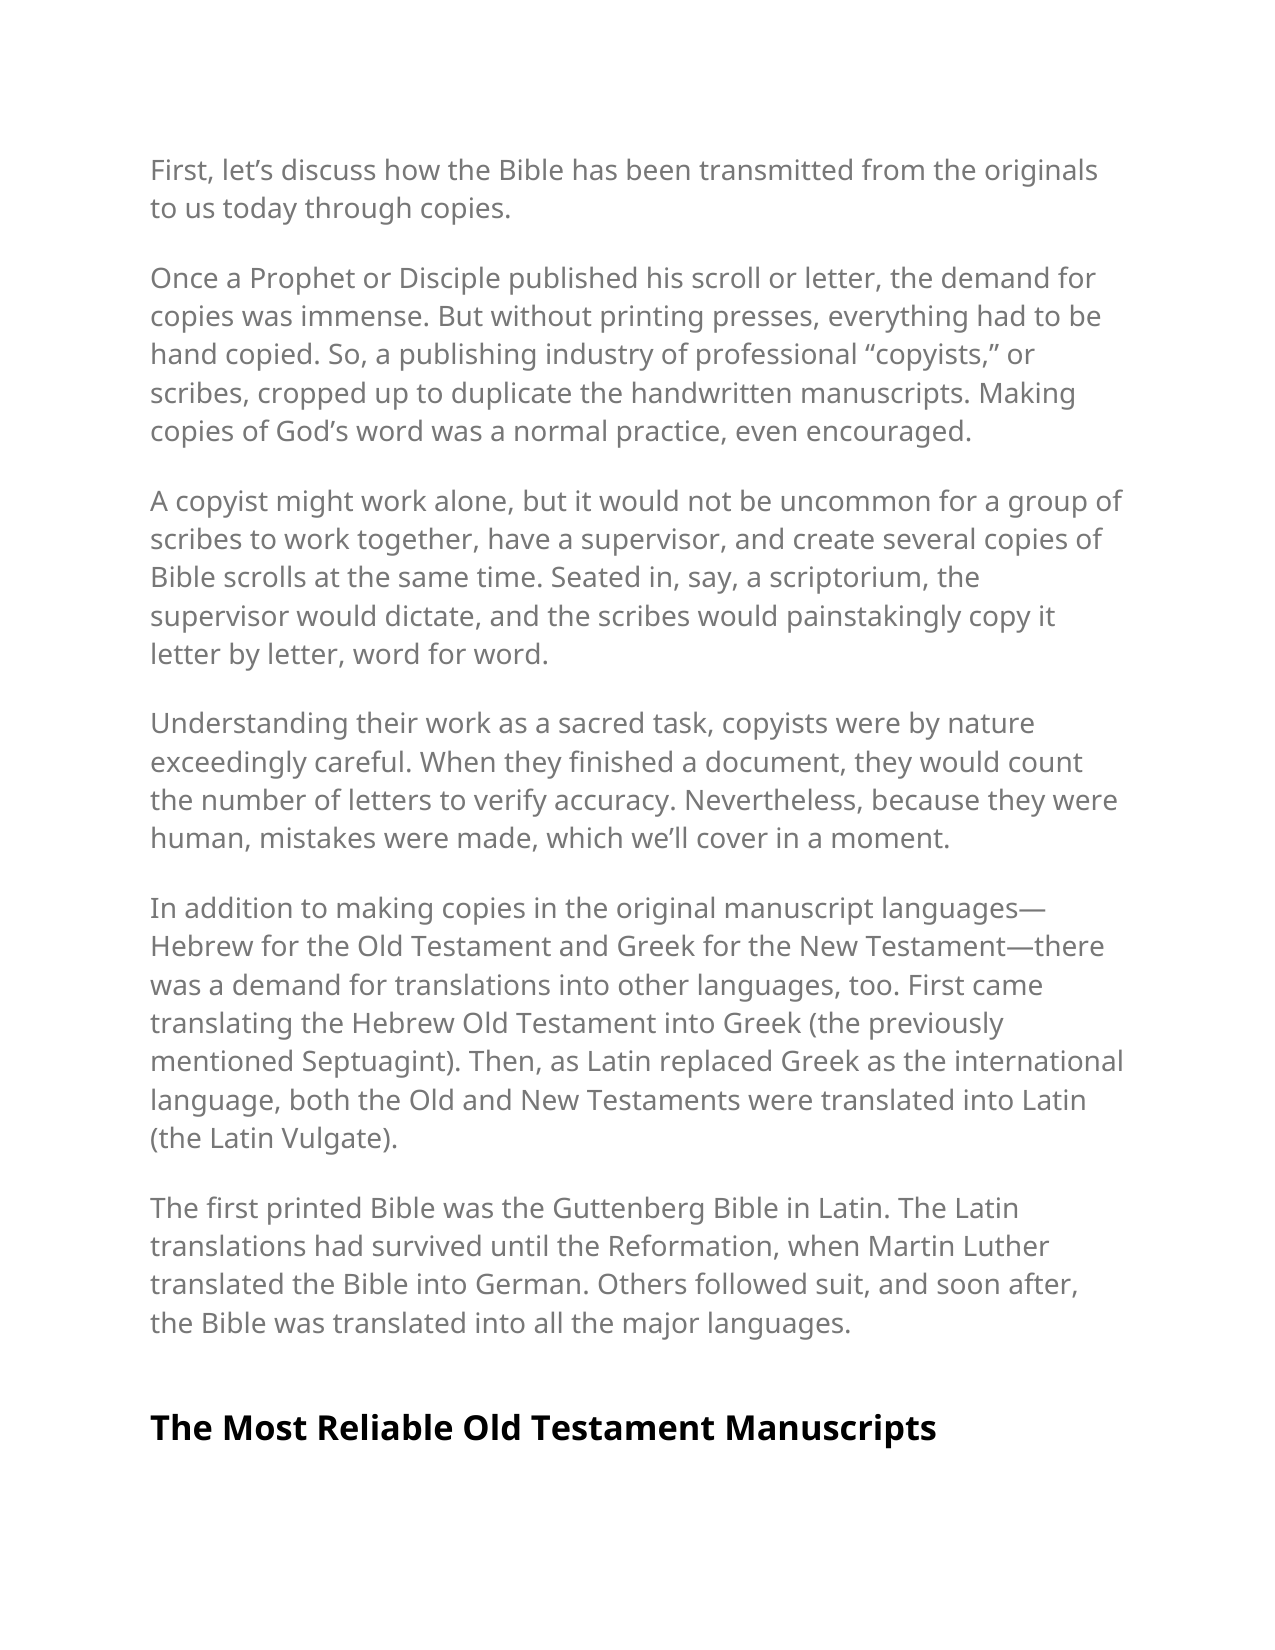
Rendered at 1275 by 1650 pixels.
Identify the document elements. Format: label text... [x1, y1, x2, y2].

text The first printed Bible was the Guttenberg Bible in Latin. The Latin translations had survived until the Reformation, when Martin Luther translated the Bible into German. Others followed suit, and soon after, the Bible was translated into all the major languages. [150, 1188, 1125, 1341]
text The Most Reliable Old Testament Manuscripts [150, 1404, 1125, 1451]
text A copyist might work alone, but it would not be uncommon for a group of scribes to work together, have a supervisor, and create several copies of Bible scrolls at the same time. Seated in, say, a scriptorium, the supervisor would dictate, and the scribes would painstakingly copy it letter by letter, word for word. [150, 481, 1125, 672]
text Once a Prophet or Disciple published his scroll or letter, the demand for copies was immense. But without printing presses, everything had to be hand copied. So, a publishing industry of professional “copyists,” or scribes, cropped up to duplicate the handwritten manuscripts. Making copies of God’s word was a normal practice, even encouraged. [150, 258, 1125, 449]
text In addition to making copies in the original manuscript languages—Hebrew for the Old Testament and Greek for the New Testament—there was a demand for translations into other languages, too. First came translating the Hebrew Old Testament into Greek (the previously mentioned Septuagint). Then, as Latin replaced Greek as the international language, both the Old and New Testaments were translated into Latin (the Latin Vulgate). [150, 888, 1125, 1157]
text Understanding their work as a sacred task, copyists were by nature exceedingly careful. When they finished a document, they would count the number of letters to verify accuracy. Nevertheless, because they were human, mistakes were made, which we’ll cover in a moment. [150, 704, 1125, 857]
text First, let’s discuss how the Bible has been transmitted from the originals to us today through copies. [150, 150, 1125, 227]
